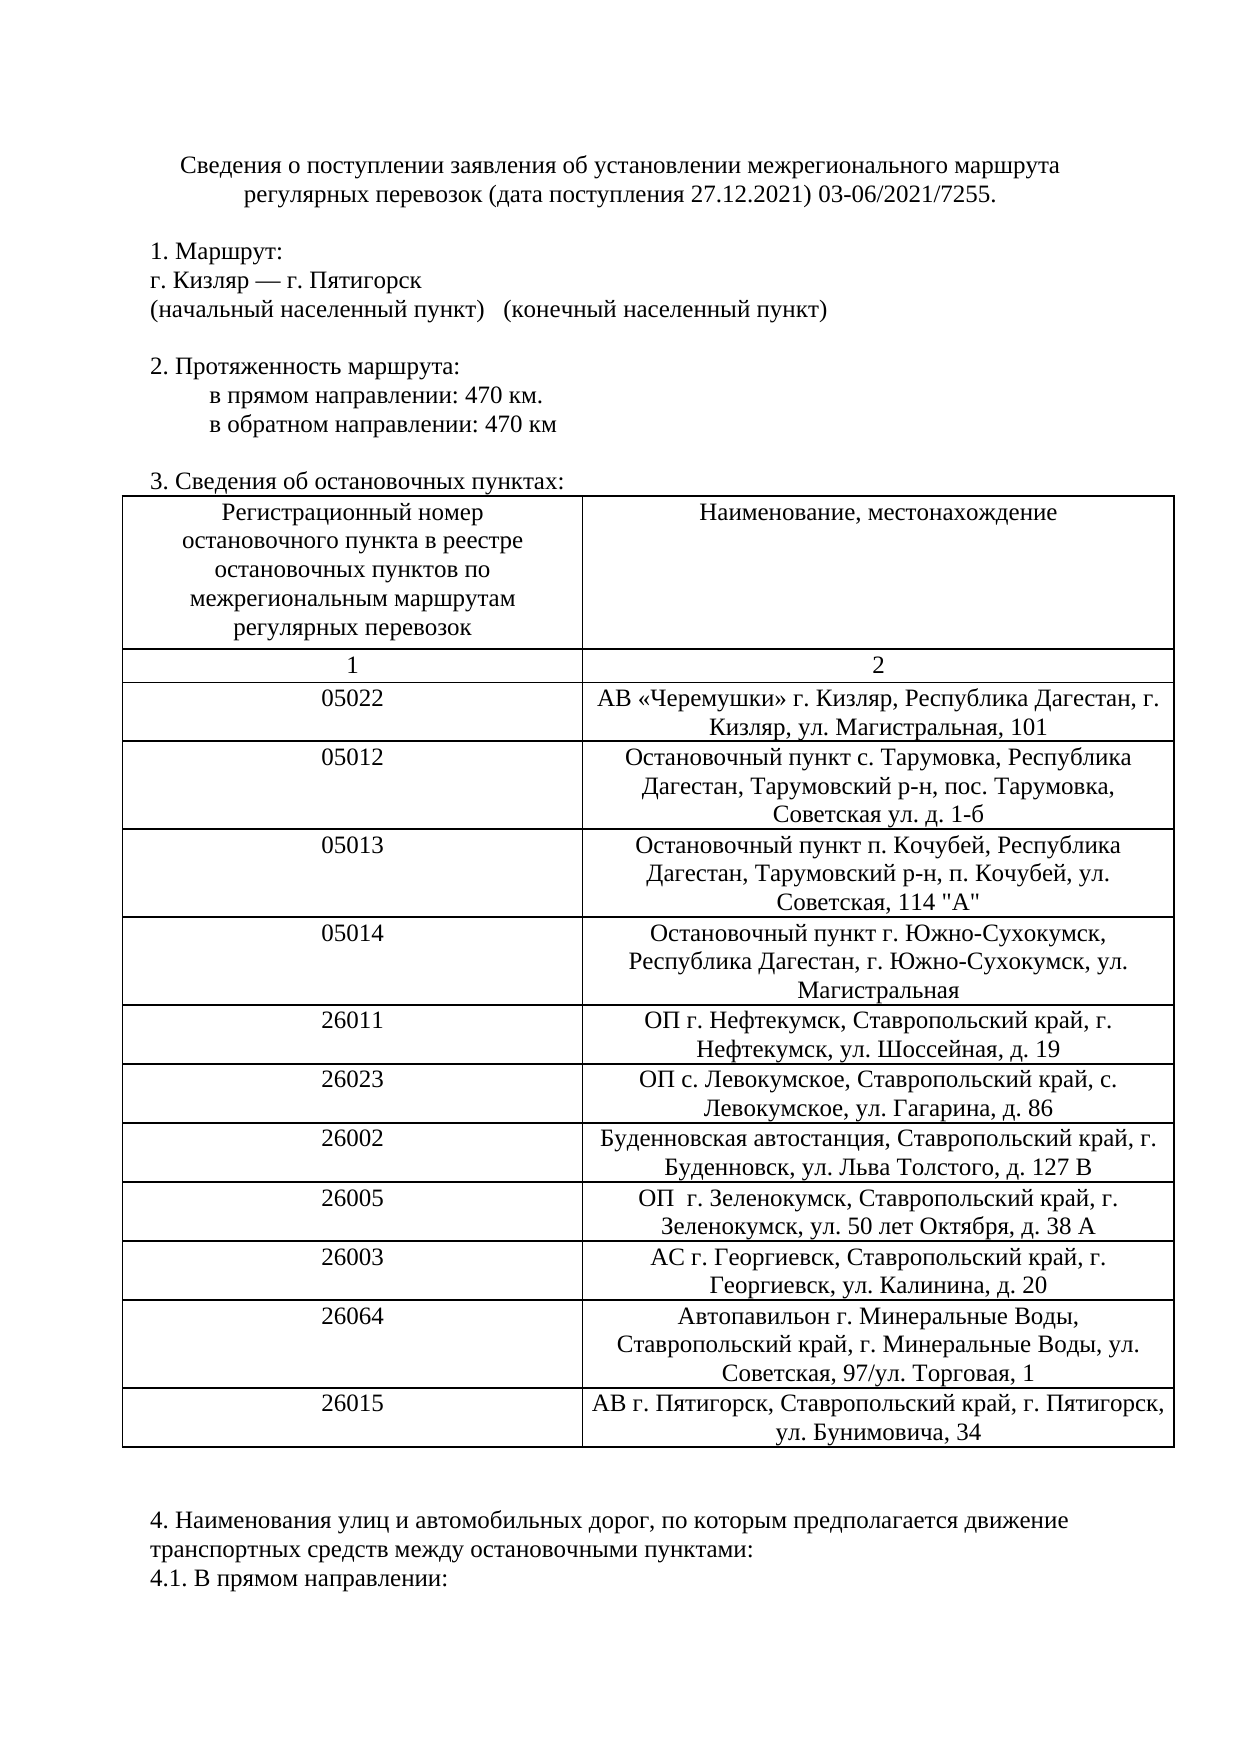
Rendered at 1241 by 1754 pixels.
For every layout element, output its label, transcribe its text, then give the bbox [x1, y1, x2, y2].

table_cell Остановочный пункт п. Кочубей, Республика Дагестан, Тарумовский р-н, п. Кочубей, ул. Советская, 114 "А" [583, 830, 1173, 916]
table_cell Автопавильон г. Минеральные Воды, Ставропольский край, г. Минеральные Воды, ул. Советская, 97/ул. Торговая, 1 [583, 1301, 1173, 1387]
table_header Регистрационный номер остановочного пункта в реестре остановочных пунктов по межрегиональным маршрутам регулярных перевозок [123, 497, 582, 648]
table_cell ОП г. Зеленокумск, Ставропольский край, г. Зеленокумск, ул. 50 лет Октября, д. 38 А [583, 1183, 1173, 1240]
table_cell 26002 [123, 1124, 582, 1181]
text 2. Протяженность маршрута: [150, 351, 1090, 380]
table_cell ОП г. Нефтекумск, Ставропольский край, г. Нефтекумск, ул. Шоссейная, д. 19 [583, 1006, 1173, 1063]
table_header Наименование, местонахождение [583, 497, 1173, 648]
table_cell 26023 [123, 1065, 582, 1122]
table_cell 05013 [123, 830, 582, 916]
table_cell Остановочный пункт с. Тарумовка, Республика Дагестан, Тарумовский р-н, пос. Тарумовка, Советская ул. д. 1-б [583, 742, 1173, 828]
table_cell Остановочный пункт г. Южно-Сухокумск, Республика Дагестан, г. Южно-Сухокумск, ул. Магистральная [583, 918, 1173, 1004]
text в обратном направлении: 470 км [150, 409, 1090, 437]
text 3. Сведения об остановочных пунктах: [150, 466, 1090, 495]
table_cell 26064 [123, 1301, 582, 1387]
table_cell 05022 [123, 683, 582, 740]
text 1. Маршрут: [150, 236, 1090, 265]
table_cell 2 [583, 650, 1173, 681]
table_cell 26005 [123, 1183, 582, 1240]
text Сведения о поступлении заявления об установлении межрегионального маршрута регулярных перевозок (дата поступления 27.12.2021) 03-06/2021/7255. [150, 150, 1090, 207]
table_cell ОП с. Левокумское, Ставропольский край, с. Левокумское, ул. Гагарина, д. 86 [583, 1065, 1173, 1122]
table_cell АС г. Георгиевск, Ставропольский край, г. Георгиевск, ул. Калинина, д. 20 [583, 1242, 1173, 1299]
text (начальный населенный пункт) (конечный населенный пункт) [150, 294, 1090, 322]
table_cell 1 [123, 650, 582, 681]
table_cell Буденновская автостанция, Ставропольский край, г. Буденновск, ул. Льва Толстого, д. 127 В [583, 1124, 1173, 1181]
table_cell 26011 [123, 1006, 582, 1063]
table_cell АВ «Черемушки» г. Кизляр, Республика Дагестан, г. Кизляр, ул. Магистральная, 101 [583, 683, 1173, 740]
table_cell 05012 [123, 742, 582, 828]
text г. Кизляр — г. Пятигорск [150, 265, 1090, 294]
table_cell АВ г. Пятигорск, Ставропольский край, г. Пятигорск, ул. Бунимовича, 34 [583, 1389, 1173, 1446]
text в прямом направлении: 470 км. [150, 380, 1090, 409]
table_cell 05014 [123, 918, 582, 1004]
table_cell 26015 [123, 1389, 582, 1446]
table_cell 26003 [123, 1242, 582, 1299]
text 4.1. В прямом направлении: [150, 1563, 1090, 1591]
text 4. Наименования улиц и автомобильных дорог, по которым предполагается движение транспортных средств между остановочными пунктами: [150, 1505, 1090, 1563]
